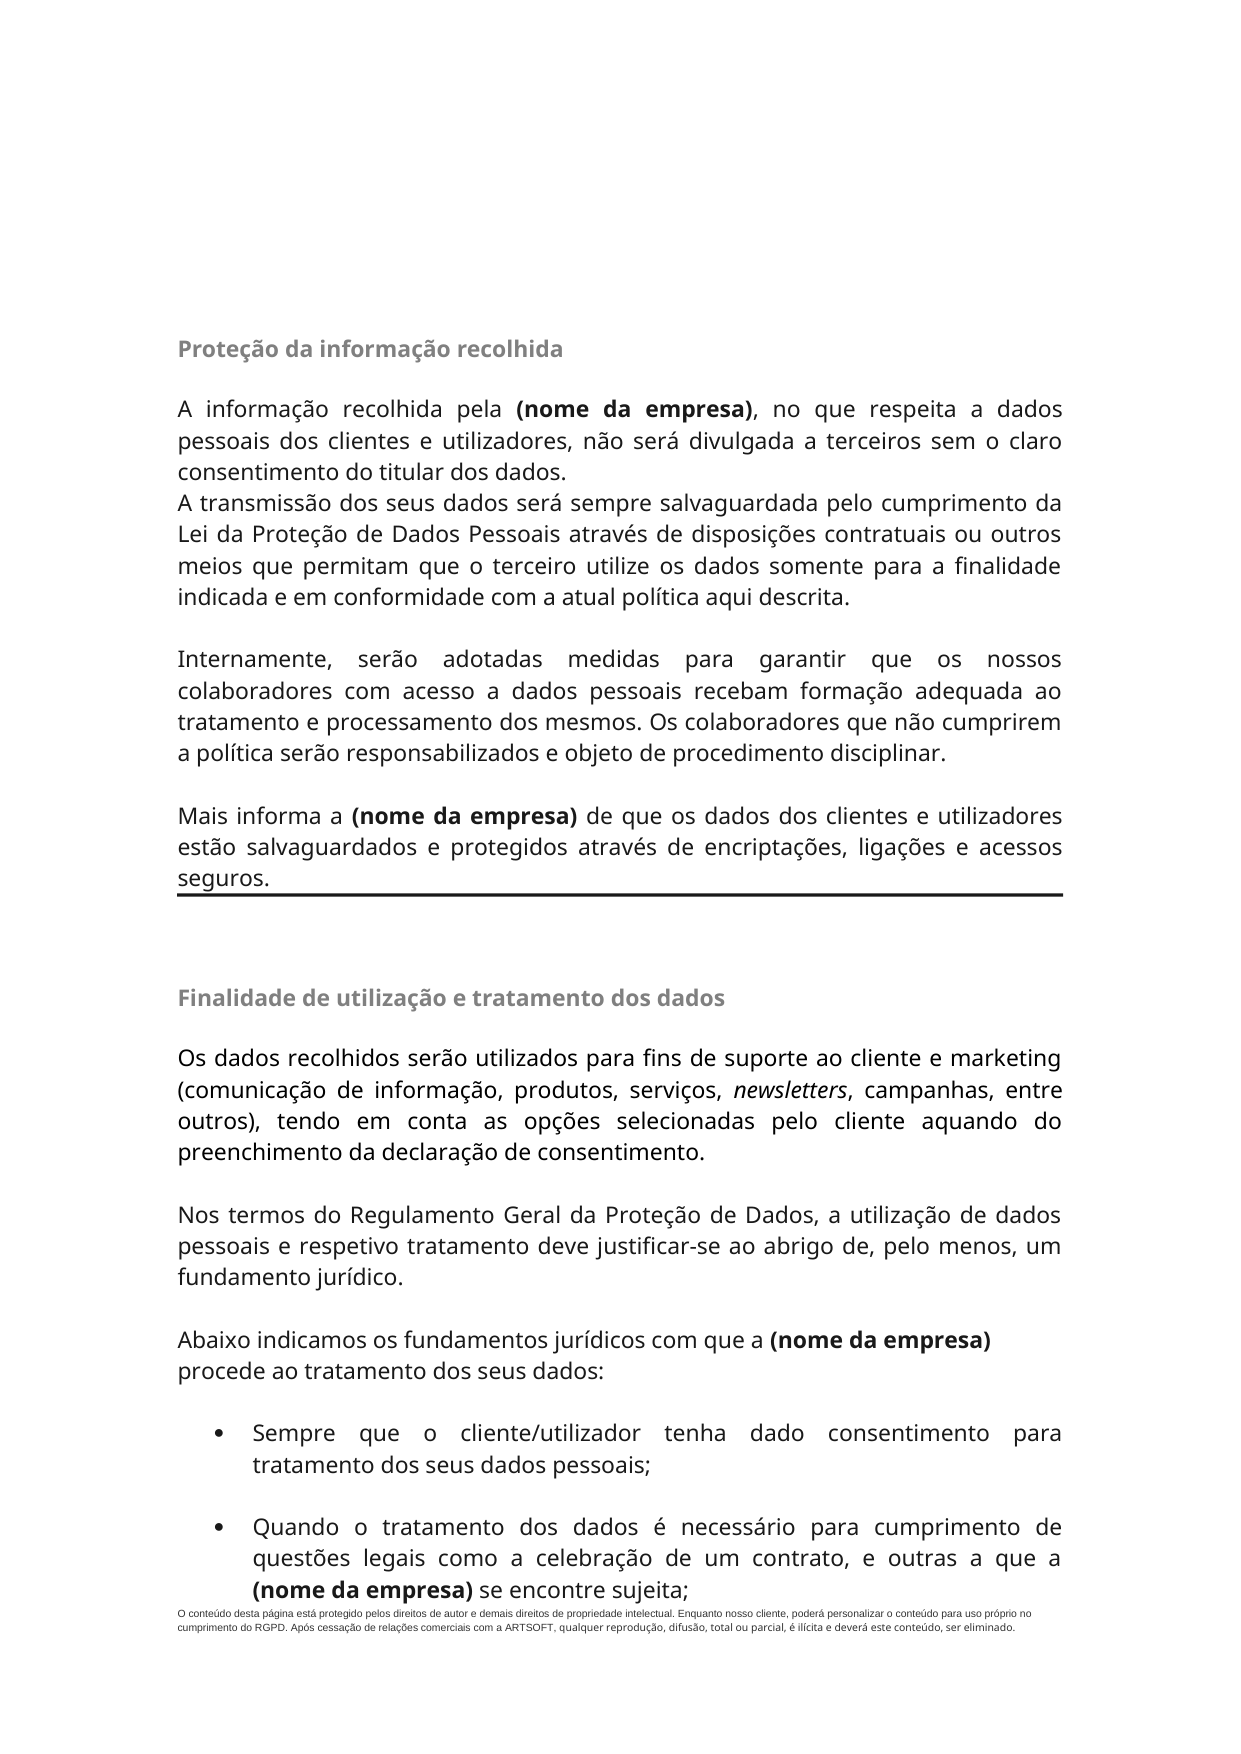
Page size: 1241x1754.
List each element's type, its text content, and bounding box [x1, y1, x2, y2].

text Internamente, serão adotadas medidas para garantir que os nossos colaboradores com acesso a dados pessoais recebam formação adequada ao tratamento e processamento dos mesmos. Os colaboradores que não cumprirem a política serão responsabilizados e objeto de procedimento disciplinar. [177, 643, 1063, 768]
subtitle Finalidade de utilização e tratamento dos dados [177, 982, 1063, 1013]
list Quando o tratamento dos dados é necessário para cumprimento de questões legais como a celebração de um contrato, e outras a que a (nome da empresa) se encontre sujeita; [215, 1511, 1063, 1605]
text Nos termos do Regulamento Geral da Proteção de Dados, a utilização de dados pessoais e respetivo tratamento deve justificar-se ao abrigo de, pelo menos, um fundamento jurídico. [177, 1198, 1063, 1292]
text A transmissão dos seus dados será sempre salvaguardada pelo cumprimento da Lei da Proteção de Dados Pessoais através de disposições contratuais ou outros meios que permitam que o terceiro utilize os dados somente para a finalidade indicada e em conformidade com a atual política aqui descrita. [177, 487, 1063, 612]
subtitle Proteção da informação recolhida [177, 333, 1063, 364]
list Sempre que o cliente/utilizador tenha dado consentimento para tratamento dos seus dados pessoais; [215, 1417, 1063, 1480]
text Os dados recolhidos serão utilizados para fins de suporte ao cliente e marketing (comunicação de informação, produtos, serviços, newsletters, campanhas, entre outros), tendo em conta as opções selecionadas pelo cliente aquando do preenchimento da declaração de consentimento. [177, 1042, 1063, 1167]
text Mais informa a (nome da empresa) de que os dados dos clientes e utilizadores estão salvaguardados e protegidos através de encriptações, ligações e acessos seguros. [177, 800, 1063, 893]
text Abaixo indicamos os fundamentos jurídicos com que a (nome da empresa) procede ao tratamento dos seus dados: [177, 1323, 1063, 1386]
text A informação recolhida pela (nome da empresa), no que respeita a dados pessoais dos clientes e utilizadores, não será divulgada a terceiros sem o claro consentimento do titular dos dados. [177, 393, 1063, 487]
